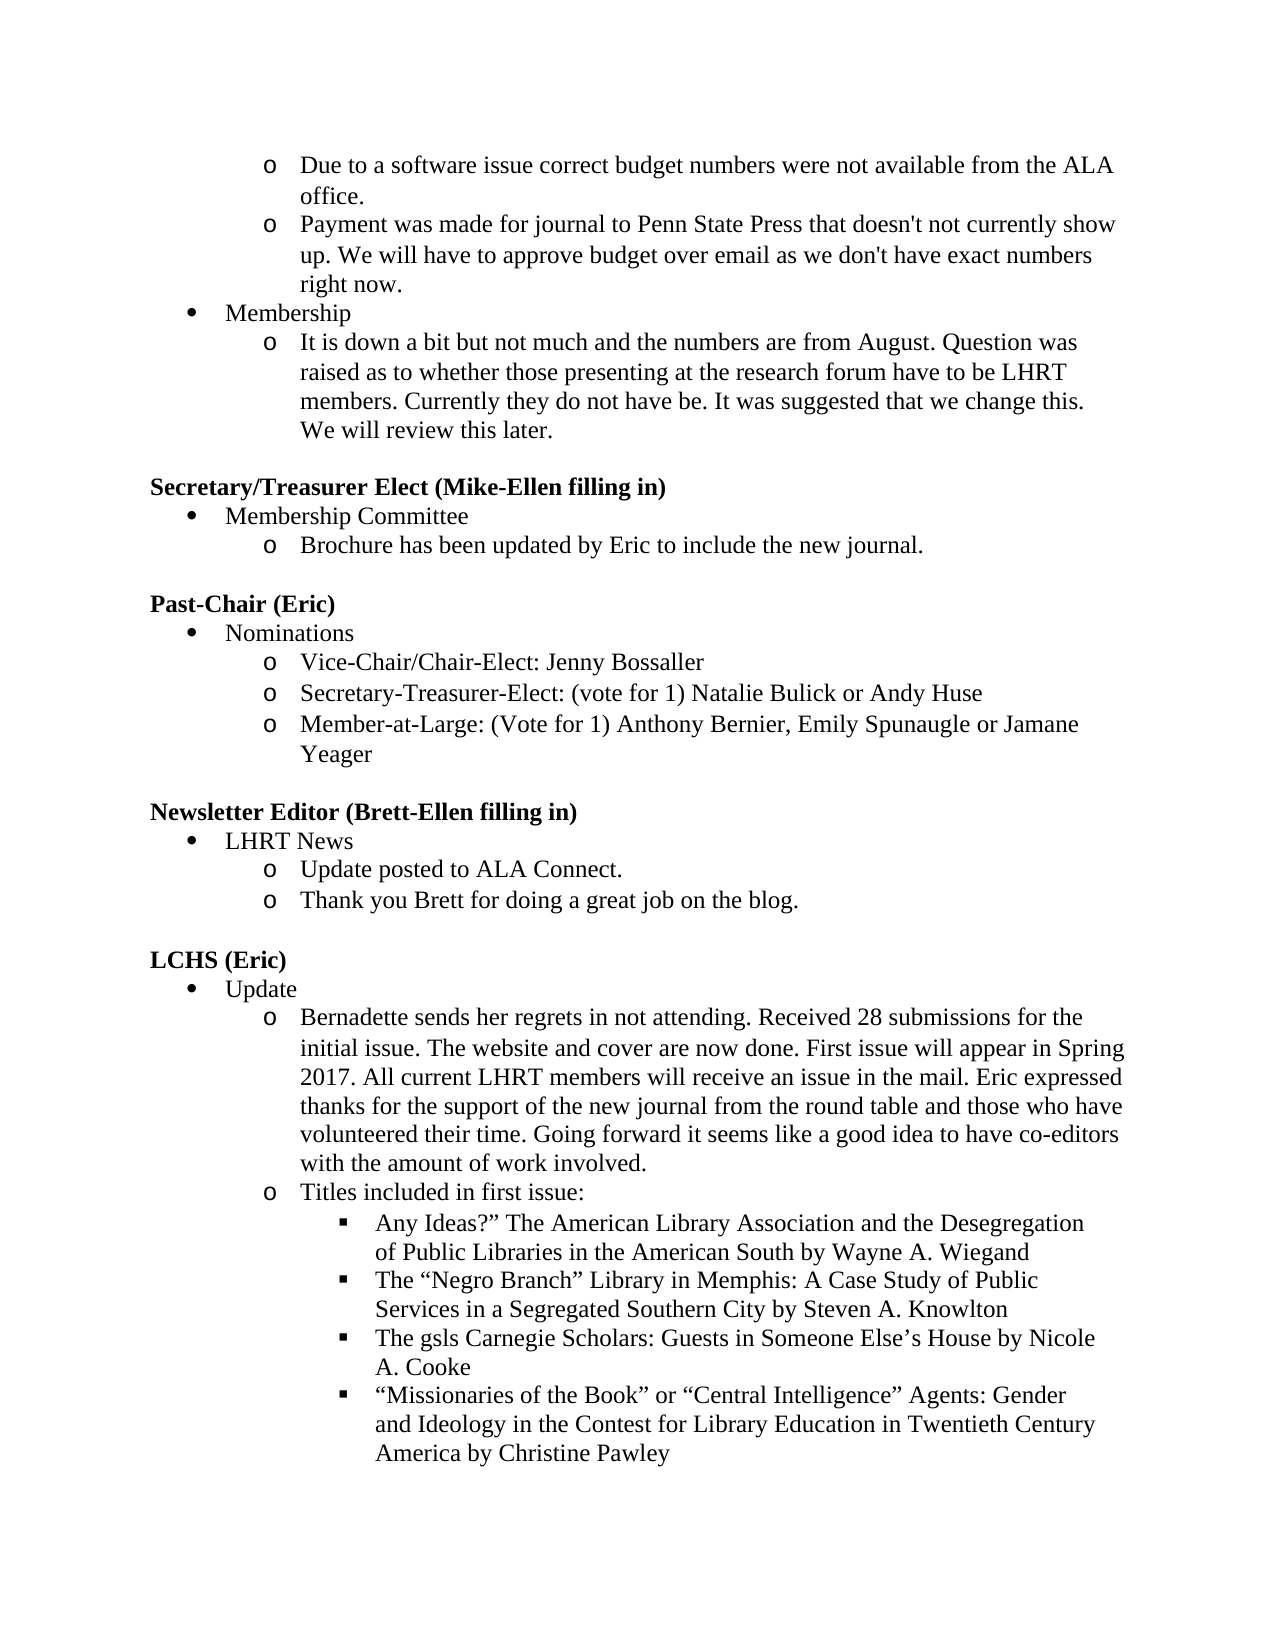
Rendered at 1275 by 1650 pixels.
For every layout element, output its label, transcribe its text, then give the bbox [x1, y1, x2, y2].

list The gsls Carnegie Scholars: Guests in Someone Else’s House by Nicole A. Cooke [337, 1323, 1125, 1380]
list LHRT News [187, 826, 1125, 854]
list Payment was made for journal to Penn State Press that doesn't not currently show up. We will have to approve budget over email as we don't have exact numbers right now. [262, 209, 1125, 298]
list It is down a bit but not much and the numbers are from August. Question was raised as to whether those presenting at the research forum have to be LHRT members. Currently they do not have be. It was suggested that we change this. We will review this later. [262, 327, 1125, 444]
list Brochure has been updated by Eric to include the new journal. [262, 530, 1125, 561]
list Secretary-Treasurer-Elect: (vote for 1) Natalie Bulick or Andy Huse [262, 678, 1125, 709]
list Membership Committee [187, 501, 1125, 530]
text Past-Chair (Eric) [150, 589, 1125, 618]
list Thank you Brett for doing a great job on the blog. [262, 885, 1125, 916]
list Due to a software issue correct budget numbers were not available from the ALA office. [262, 150, 1125, 209]
list Update [187, 974, 1125, 1002]
text Secretary/Treasurer Elect (Mike-Ellen filling in) [150, 472, 1125, 501]
list Update posted to ALA Connect. [262, 854, 1125, 885]
list Titles included in first issue: [262, 1177, 1125, 1208]
text LCHS (Eric) [150, 945, 1125, 974]
text Newsletter Editor (Brett-Ellen filling in) [150, 797, 1125, 826]
list Nominations [187, 618, 1125, 647]
list Membership [187, 298, 1125, 327]
list “Missionaries of the Book” or “Central Intelligence” Agents: Gender and Ideology in the Contest for Library Education in Twentieth Century America by Christine Pawley [337, 1380, 1125, 1467]
list Member-at-Large: (Vote for 1) Anthony Bernier, Emily Spunaugle or Jamane Yeager [262, 709, 1125, 768]
list Any Ideas?” The American Library Association and the Desegregation of Public Libraries in the American South by Wayne A. Wiegand [337, 1208, 1125, 1265]
list The “Negro Branch” Library in Memphis: A Case Study of Public Services in a Segregated Southern City by Steven A. Knowlton [337, 1265, 1125, 1323]
list Vice-Chair/Chair-Elect: Jenny Bossaller [262, 647, 1125, 678]
list Bernadette sends her regrets in not attending. Received 28 submissions for the initial issue. The website and cover are now done. First issue will appear in Spring 2017. All current LHRT members will receive an issue in the mail. Eric expressed thanks for the support of the new journal from the round table and those who have volunteered their time. Going forward it seems like a good idea to have co-editors with the amount of work involved. [262, 1002, 1125, 1177]
